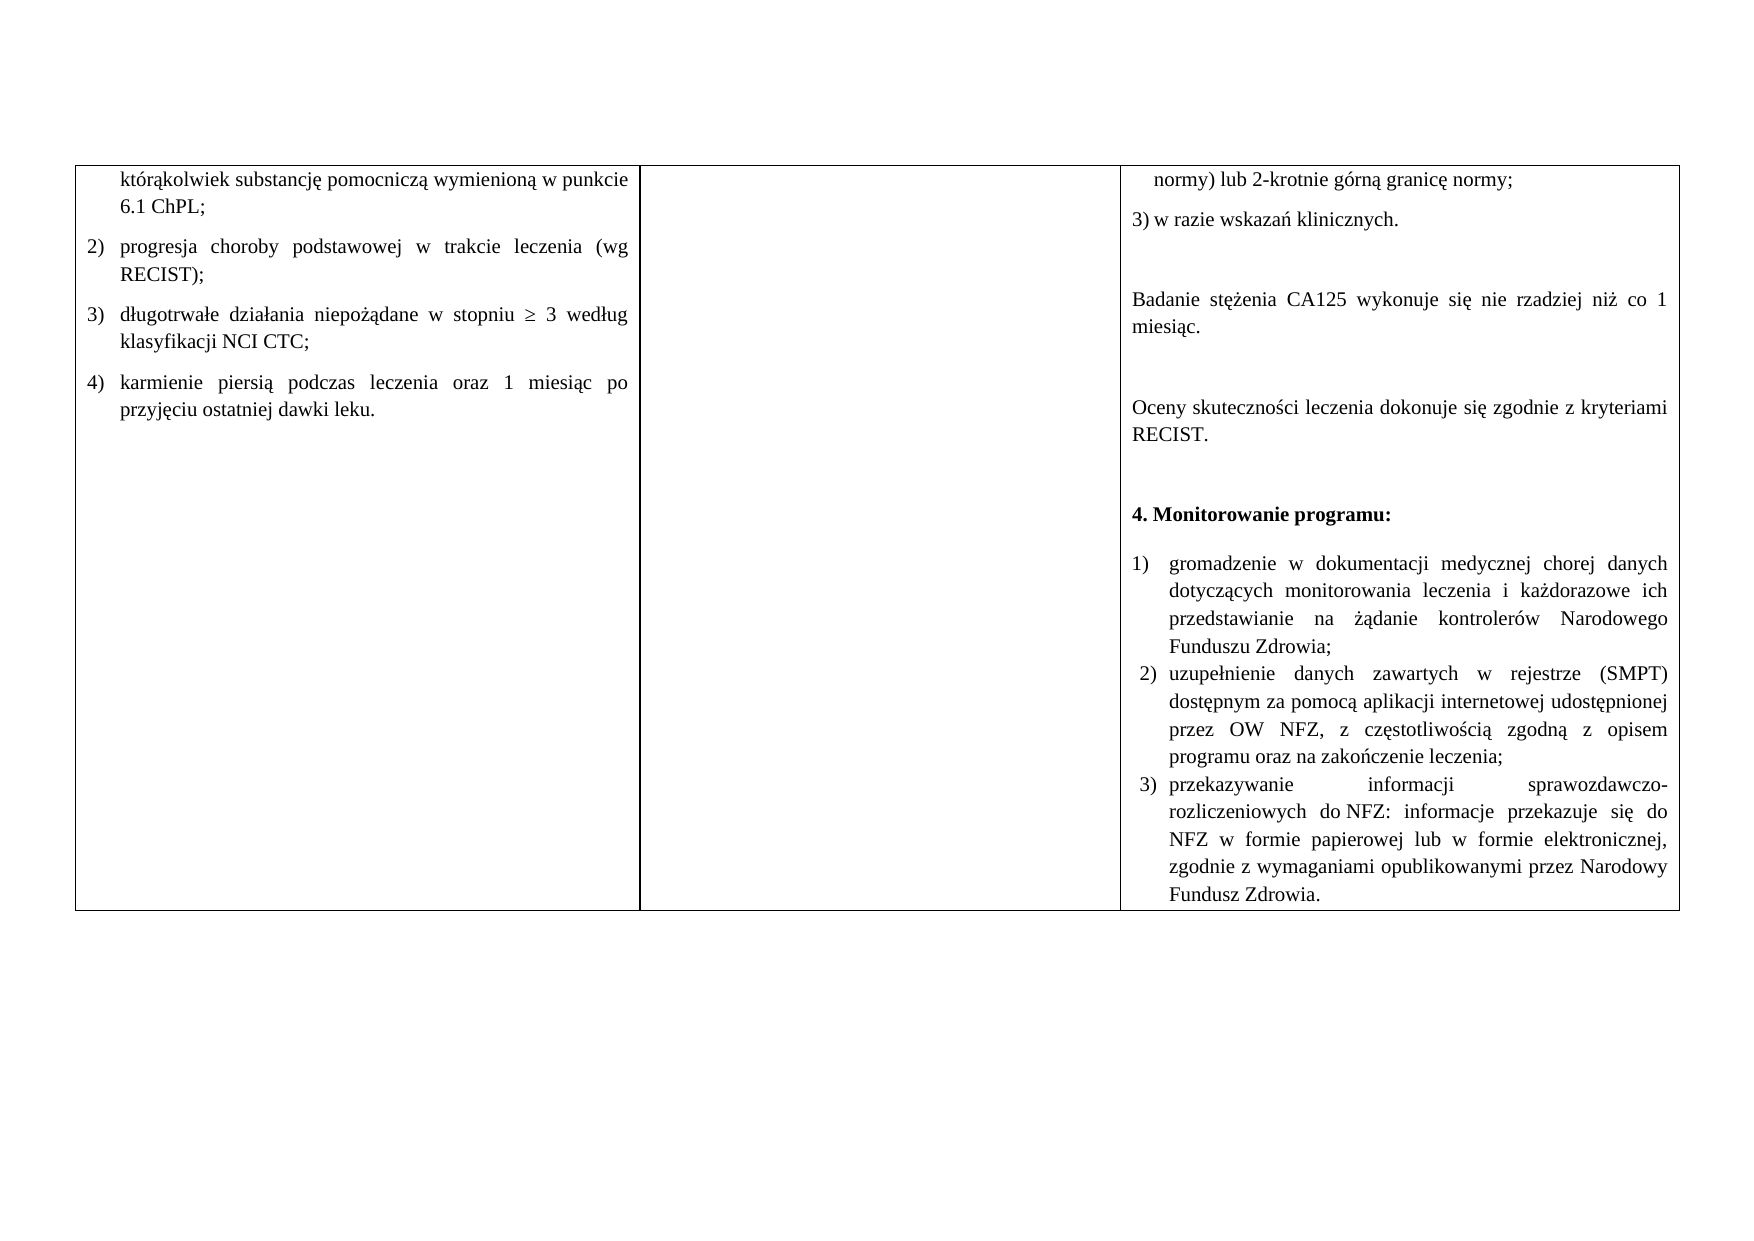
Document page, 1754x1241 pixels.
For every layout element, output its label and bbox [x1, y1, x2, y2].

table_cell [641, 166, 1120, 910]
table_cell [1121, 166, 1679, 910]
table_cell [76, 166, 639, 910]
